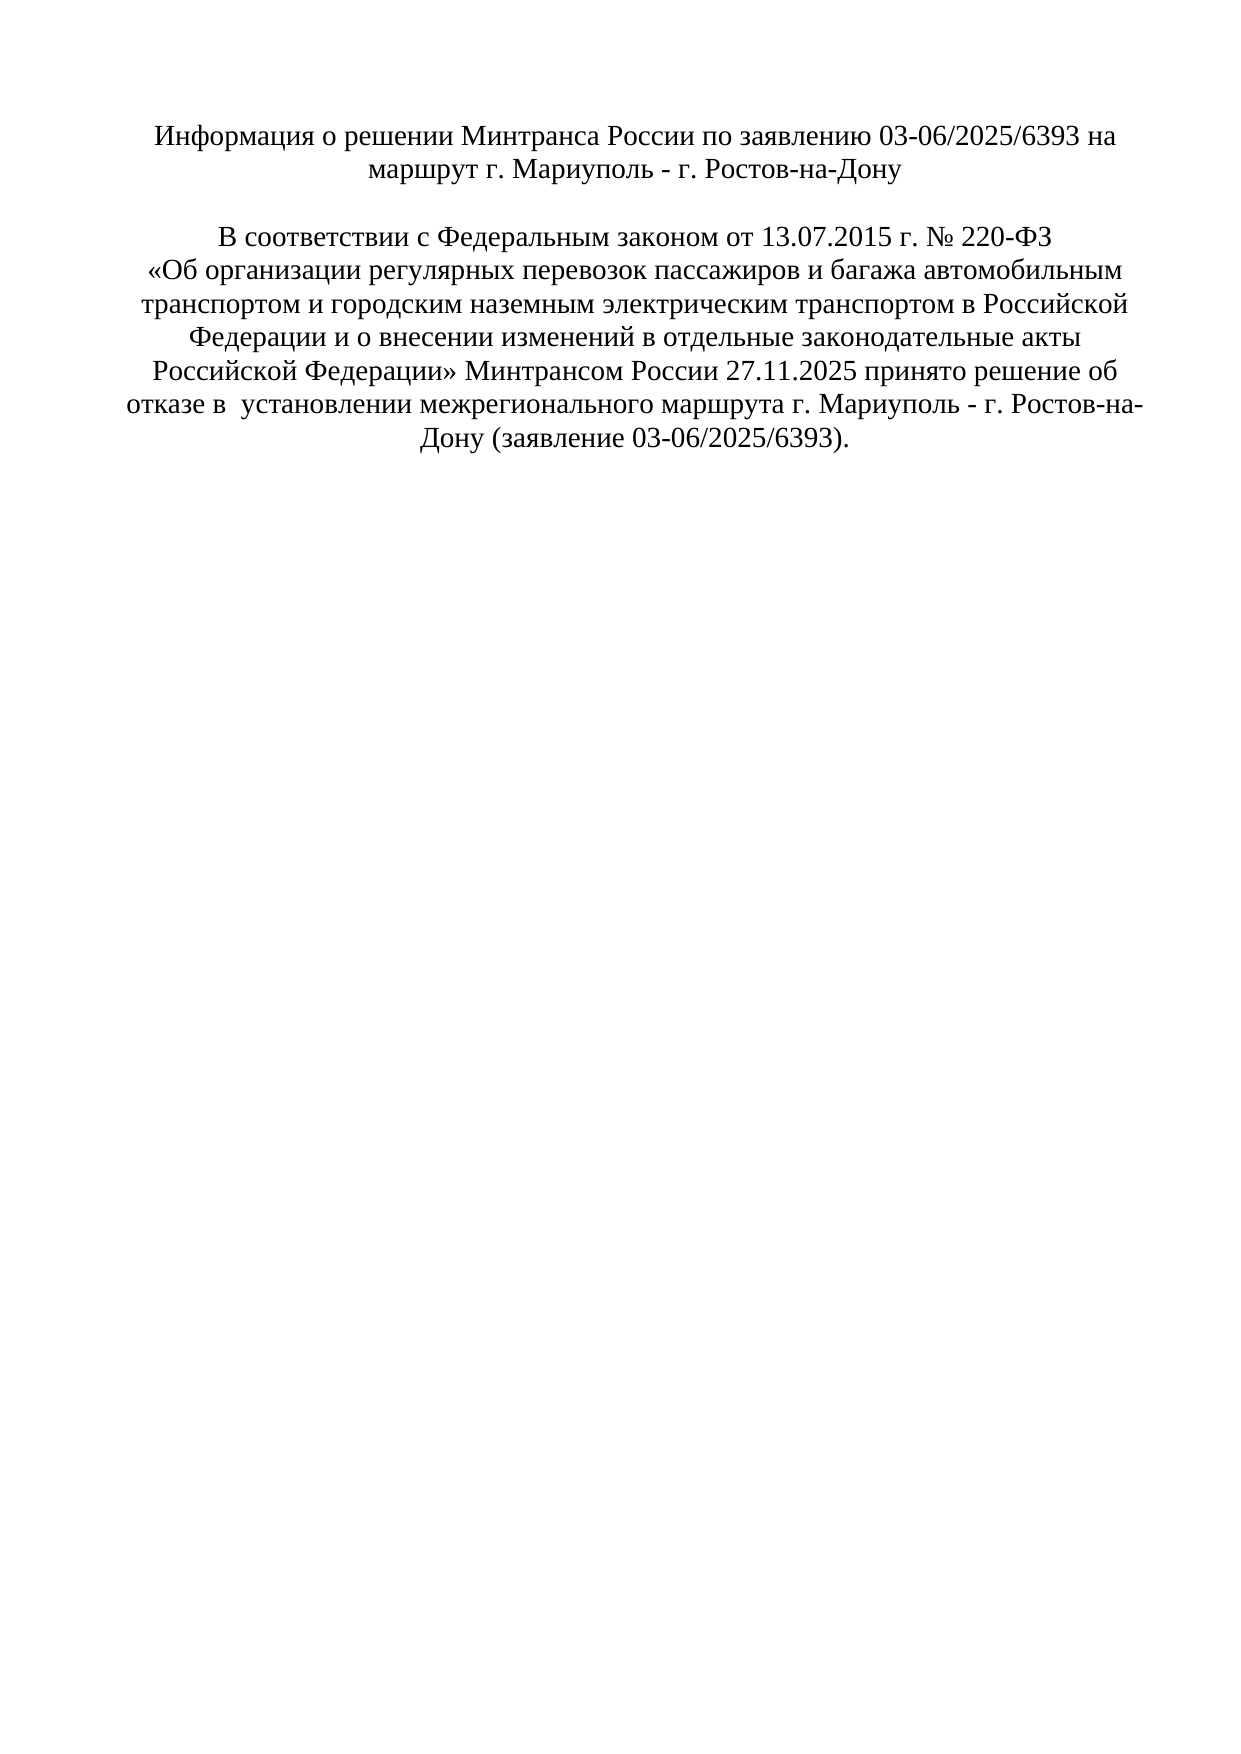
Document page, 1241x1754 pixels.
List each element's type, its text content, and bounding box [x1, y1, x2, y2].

text В соответствии с Федеральным законом от 13.07.2015 г. № 220-ФЗ «Об организации регулярных перевозок пассажиров и багажа автомобильным транспортом и городским наземным электрическим транспортом в Российской Федерации и о внесении изменений в отдельные законодательные акты Российской Федерации» Минтрансом России 27.11.2025 принято решение об отказе в установлении межрегионального маршрута г. Мариуполь - г. Ростов-на-Дону (заявление 03-06/2025/6393). [118, 219, 1152, 453]
text Информация о решении Минтранса России по заявлению 03-06/2025/6393 на маршрут г. Мариуполь - г. Ростов-на-Дону [118, 118, 1152, 185]
